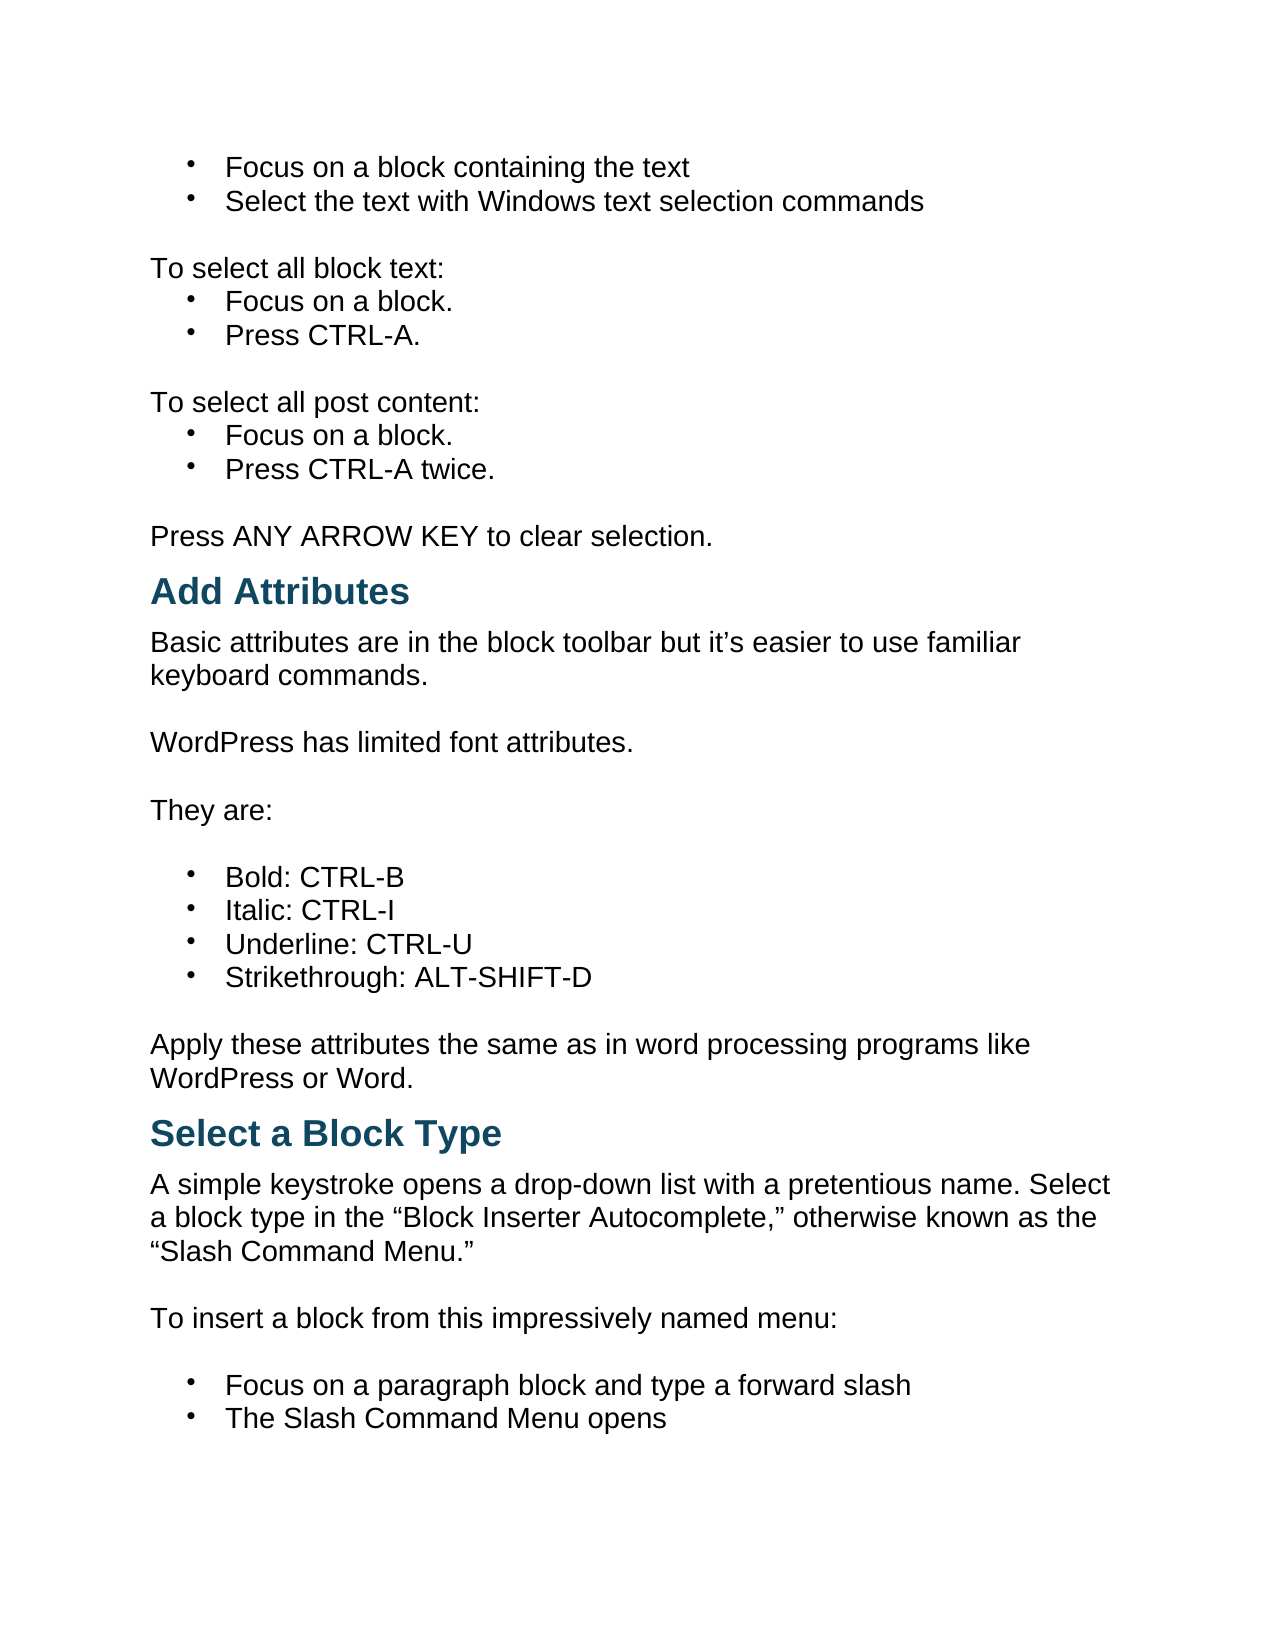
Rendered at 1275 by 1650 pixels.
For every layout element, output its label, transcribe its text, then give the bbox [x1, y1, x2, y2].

list Press CTRL-A twice. [187, 452, 1125, 485]
text A simple keystroke opens a drop-down list with a pretentious name. Select a block type in the “Block Inserter Autocomplete,” otherwise known as the “Slash Command Menu.” [150, 1167, 1125, 1267]
list Italic: CTRL-I [187, 893, 1125, 927]
list Bold: CTRL-B [187, 859, 1125, 893]
subtitle Add Attributes [150, 569, 1125, 612]
list Focus on a block. [187, 418, 1125, 452]
list Underline: CTRL-U [187, 927, 1125, 960]
text To select all post content: [150, 385, 1125, 418]
subtitle Select a Block Type [150, 1111, 1125, 1154]
list Focus on a block. [187, 284, 1125, 318]
text They are: [150, 792, 1125, 826]
list Focus on a paragraph block and type a forward slash [187, 1368, 1125, 1401]
list Select the text with Windows text selection commands [187, 183, 1125, 217]
text Basic attributes are in the block toolbar but it’s easier to use familiar keyboard commands. [150, 625, 1125, 692]
text To insert a block from this impressively named menu: [150, 1301, 1125, 1334]
list The Slash Command Menu opens [187, 1401, 1125, 1435]
list Press CTRL-A. [187, 318, 1125, 351]
list Strikethrough: ALT-SHIFT-D [187, 960, 1125, 994]
list Focus on a block containing the text [187, 150, 1125, 183]
text WordPress has limited font attributes. [150, 725, 1125, 759]
text Apply these attributes the same as in word processing programs like WordPress or Word. [150, 1027, 1125, 1094]
text Press ANY ARROW KEY to clear selection. [150, 519, 1125, 552]
text To select all block text: [150, 251, 1125, 284]
